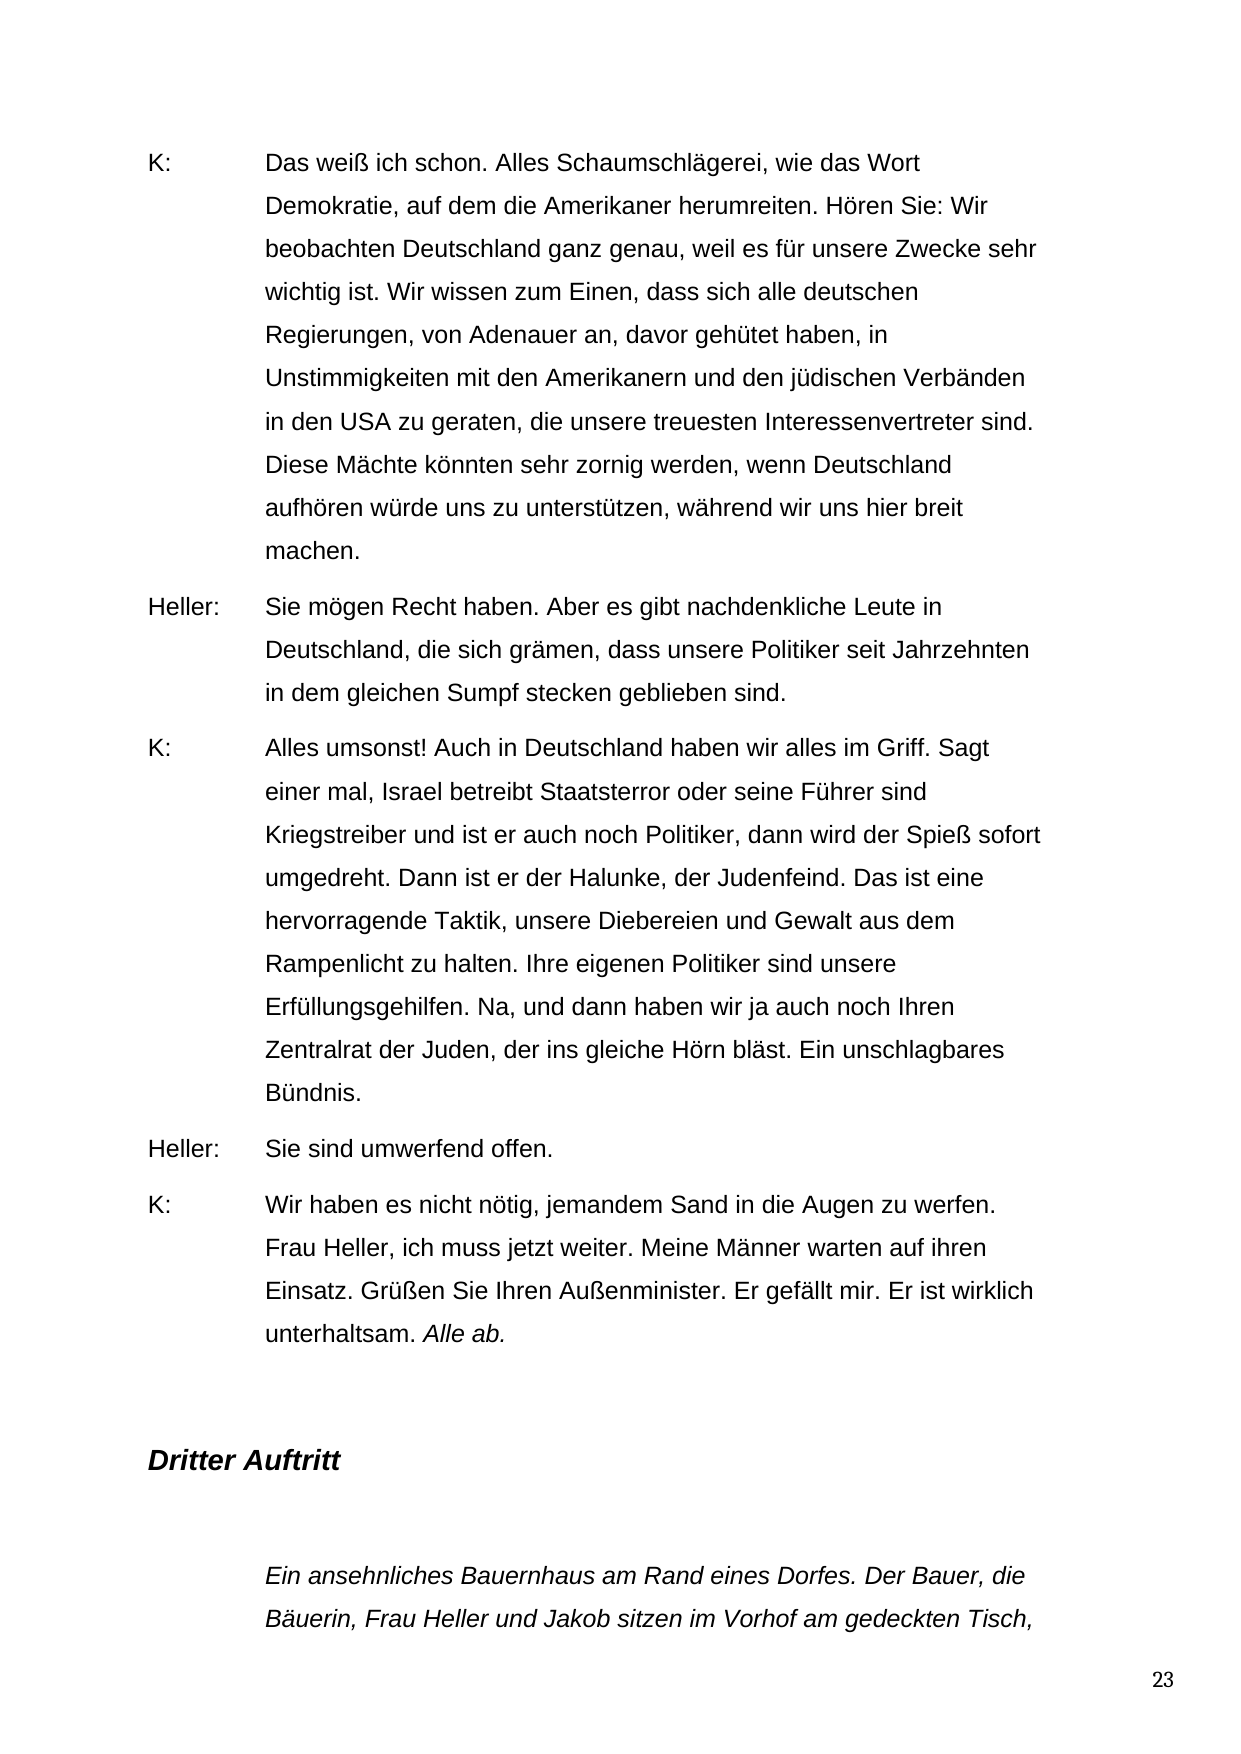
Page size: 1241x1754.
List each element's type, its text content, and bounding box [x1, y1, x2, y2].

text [265, 1561, 1045, 1633]
text K: Das weiß ich schon. Alles Schaumschlägerei, wie das Wort Demokratie, auf dem die Amerikaner herumreiten. Hören Sie: Wir beobachten Deutschland ganz genau, weil es für unsere Zwecke sehr wichtig ist. Wir wissen zum Einen, dass sich alle deutschen Regierungen, von Adenauer an, davor gehütet haben, in Unstimmigkeiten mit den Amerikanern und den jüdischen Verbänden in den USA zu geraten, die unsere treuesten Interessenvertreter sind. Diese Mächte könnten sehr zornig werden, wenn Deutschland aufhören würde uns zu unterstützen, während wir uns hier breit machen. [148, 148, 1045, 564]
text K: Wir haben es nicht nötig, jemandem Sand in die Augen zu werfen. Frau Heller, ich muss jetzt weiter. Meine Männer warten auf ihren Einsatz. Grüßen Sie Ihren Außenminister. Er gefällt mir. Er ist wirklich unterhaltsam. Alle ab. [148, 1189, 1045, 1348]
subtitle Dritter Auftritt [148, 1443, 1092, 1476]
text K: Alles umsonst! Auch in Deutschland haben wir alles im Griff. Sagt einer mal, Israel betreibt Staatsterror oder seine Führer sind Kriegstreiber und ist er auch noch Politiker, dann wird der Spieß sofort umgedreht. Dann ist er der Halunke, der Judenfeind. Das ist eine hervorragende Taktik, unsere Diebereien und Gewalt aus dem Rampenlicht zu halten. Ihre eigenen Politiker sind unsere Erfüllungsgehilfen. Na, und dann haben wir ja auch noch Ihren Zentralrat der Juden, der ins gleiche Hörn bläst. Ein unschlagbares Bündnis. [148, 733, 1045, 1107]
text Heller: Sie sind umwerfend offen. [148, 1134, 1045, 1163]
text Heller: Sie mögen Recht haben. Aber es gibt nachdenkliche Leute in Deutschland, die sich grämen, dass unsere Politiker seit Jahrzehnten in dem gleichen Sumpf stecken geblieben sind. [148, 591, 1045, 706]
